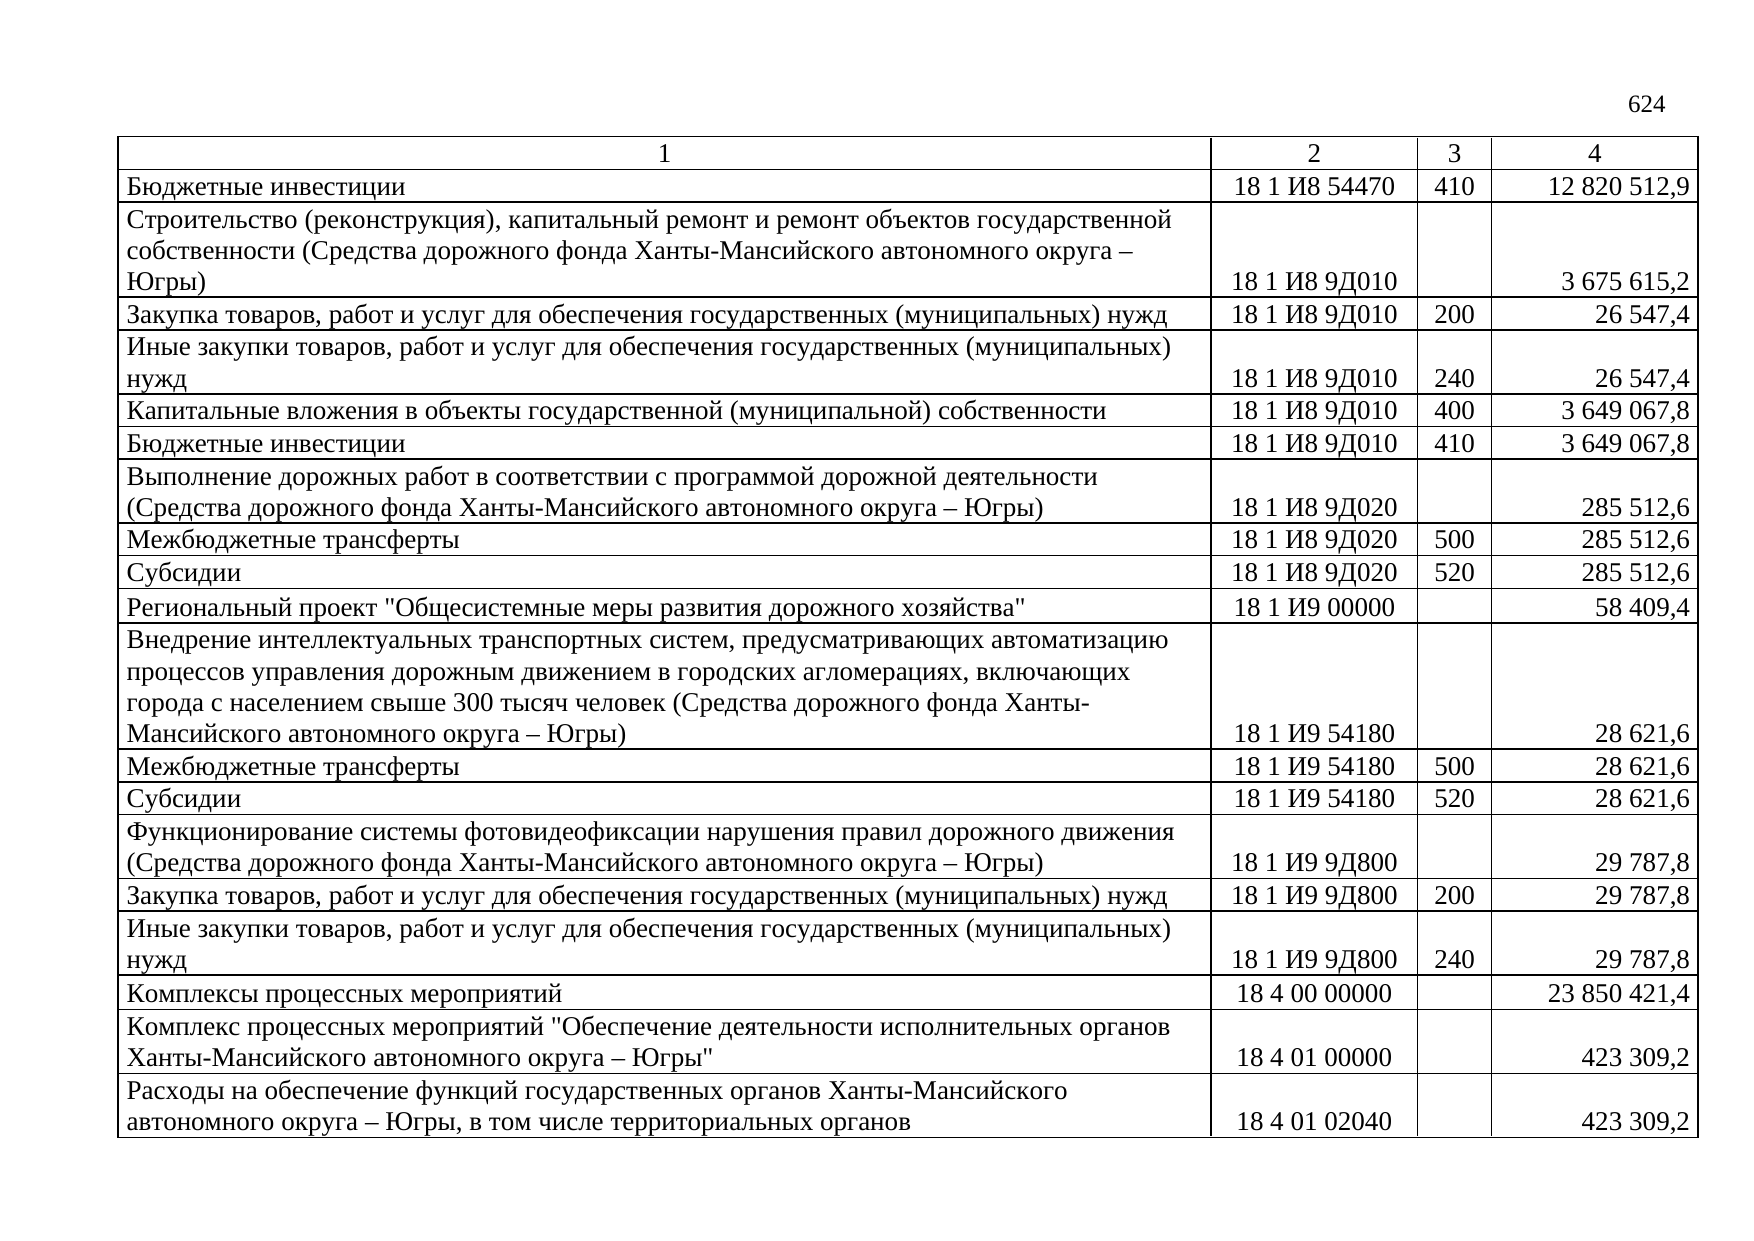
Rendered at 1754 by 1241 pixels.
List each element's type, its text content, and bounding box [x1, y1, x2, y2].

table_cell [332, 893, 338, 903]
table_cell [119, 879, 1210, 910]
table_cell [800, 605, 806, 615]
table_header 4 [1492, 137, 1697, 168]
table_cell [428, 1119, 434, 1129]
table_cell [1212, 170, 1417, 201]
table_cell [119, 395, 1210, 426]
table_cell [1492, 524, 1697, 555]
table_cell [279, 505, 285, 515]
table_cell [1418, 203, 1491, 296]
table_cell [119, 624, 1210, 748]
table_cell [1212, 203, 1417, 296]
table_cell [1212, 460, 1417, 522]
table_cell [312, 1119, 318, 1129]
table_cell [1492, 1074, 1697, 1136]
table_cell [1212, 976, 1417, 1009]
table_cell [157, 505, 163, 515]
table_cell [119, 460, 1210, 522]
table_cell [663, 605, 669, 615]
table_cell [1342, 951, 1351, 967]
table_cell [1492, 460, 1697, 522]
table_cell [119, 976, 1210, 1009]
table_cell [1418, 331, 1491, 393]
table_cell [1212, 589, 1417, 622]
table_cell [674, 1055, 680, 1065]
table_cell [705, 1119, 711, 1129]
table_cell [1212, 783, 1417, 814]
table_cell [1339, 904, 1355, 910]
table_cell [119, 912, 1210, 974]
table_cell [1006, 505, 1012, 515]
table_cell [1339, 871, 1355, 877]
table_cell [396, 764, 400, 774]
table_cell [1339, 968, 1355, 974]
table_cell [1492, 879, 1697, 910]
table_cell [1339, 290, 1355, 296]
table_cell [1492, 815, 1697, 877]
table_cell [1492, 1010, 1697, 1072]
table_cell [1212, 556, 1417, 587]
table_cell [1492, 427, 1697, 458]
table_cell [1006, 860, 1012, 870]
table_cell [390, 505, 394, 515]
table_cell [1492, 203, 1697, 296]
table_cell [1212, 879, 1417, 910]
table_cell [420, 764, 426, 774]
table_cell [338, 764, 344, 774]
table_header 2 [1212, 137, 1417, 168]
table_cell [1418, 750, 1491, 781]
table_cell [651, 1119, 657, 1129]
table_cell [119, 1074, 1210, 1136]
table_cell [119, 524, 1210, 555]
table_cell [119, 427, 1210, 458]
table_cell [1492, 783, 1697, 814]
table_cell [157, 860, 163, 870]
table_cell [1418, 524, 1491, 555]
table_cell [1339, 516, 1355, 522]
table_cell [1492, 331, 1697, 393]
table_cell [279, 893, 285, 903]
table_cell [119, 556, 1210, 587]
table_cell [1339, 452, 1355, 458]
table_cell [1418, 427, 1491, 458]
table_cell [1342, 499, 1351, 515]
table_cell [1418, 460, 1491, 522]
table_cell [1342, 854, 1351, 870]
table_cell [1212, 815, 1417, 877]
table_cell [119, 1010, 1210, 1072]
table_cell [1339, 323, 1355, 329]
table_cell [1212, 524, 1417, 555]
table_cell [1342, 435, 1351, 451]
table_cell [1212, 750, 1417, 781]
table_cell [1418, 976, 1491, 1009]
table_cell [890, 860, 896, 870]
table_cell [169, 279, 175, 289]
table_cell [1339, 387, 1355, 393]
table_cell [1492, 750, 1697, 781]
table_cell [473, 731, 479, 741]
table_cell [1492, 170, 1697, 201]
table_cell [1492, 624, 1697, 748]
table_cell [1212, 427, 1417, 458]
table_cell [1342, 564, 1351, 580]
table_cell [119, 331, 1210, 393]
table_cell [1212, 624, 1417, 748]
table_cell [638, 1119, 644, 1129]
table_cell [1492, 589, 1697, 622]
table_header 1 [119, 137, 1211, 168]
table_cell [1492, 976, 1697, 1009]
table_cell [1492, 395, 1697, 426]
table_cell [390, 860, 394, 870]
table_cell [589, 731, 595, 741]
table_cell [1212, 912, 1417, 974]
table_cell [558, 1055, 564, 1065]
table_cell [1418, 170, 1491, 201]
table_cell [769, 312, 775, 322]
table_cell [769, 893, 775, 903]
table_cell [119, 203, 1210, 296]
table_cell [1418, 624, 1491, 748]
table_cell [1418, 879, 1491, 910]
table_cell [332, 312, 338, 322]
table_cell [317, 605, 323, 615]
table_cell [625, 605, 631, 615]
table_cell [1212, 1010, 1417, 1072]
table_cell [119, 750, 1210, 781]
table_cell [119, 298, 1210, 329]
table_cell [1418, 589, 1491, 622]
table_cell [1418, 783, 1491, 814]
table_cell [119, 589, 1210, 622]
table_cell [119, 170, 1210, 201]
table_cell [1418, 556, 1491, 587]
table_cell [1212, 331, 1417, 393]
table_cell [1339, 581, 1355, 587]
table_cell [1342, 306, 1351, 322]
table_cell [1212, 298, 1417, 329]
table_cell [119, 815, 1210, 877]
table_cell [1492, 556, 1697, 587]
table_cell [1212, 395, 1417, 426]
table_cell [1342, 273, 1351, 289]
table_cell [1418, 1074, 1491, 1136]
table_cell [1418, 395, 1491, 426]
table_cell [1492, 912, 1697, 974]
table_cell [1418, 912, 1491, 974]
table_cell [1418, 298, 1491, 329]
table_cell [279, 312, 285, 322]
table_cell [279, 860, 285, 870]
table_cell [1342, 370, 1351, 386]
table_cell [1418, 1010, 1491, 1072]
table_header 3 [1418, 137, 1491, 168]
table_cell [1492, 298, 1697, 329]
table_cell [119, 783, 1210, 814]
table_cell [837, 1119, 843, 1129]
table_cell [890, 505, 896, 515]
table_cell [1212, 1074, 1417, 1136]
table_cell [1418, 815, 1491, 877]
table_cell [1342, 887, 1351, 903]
